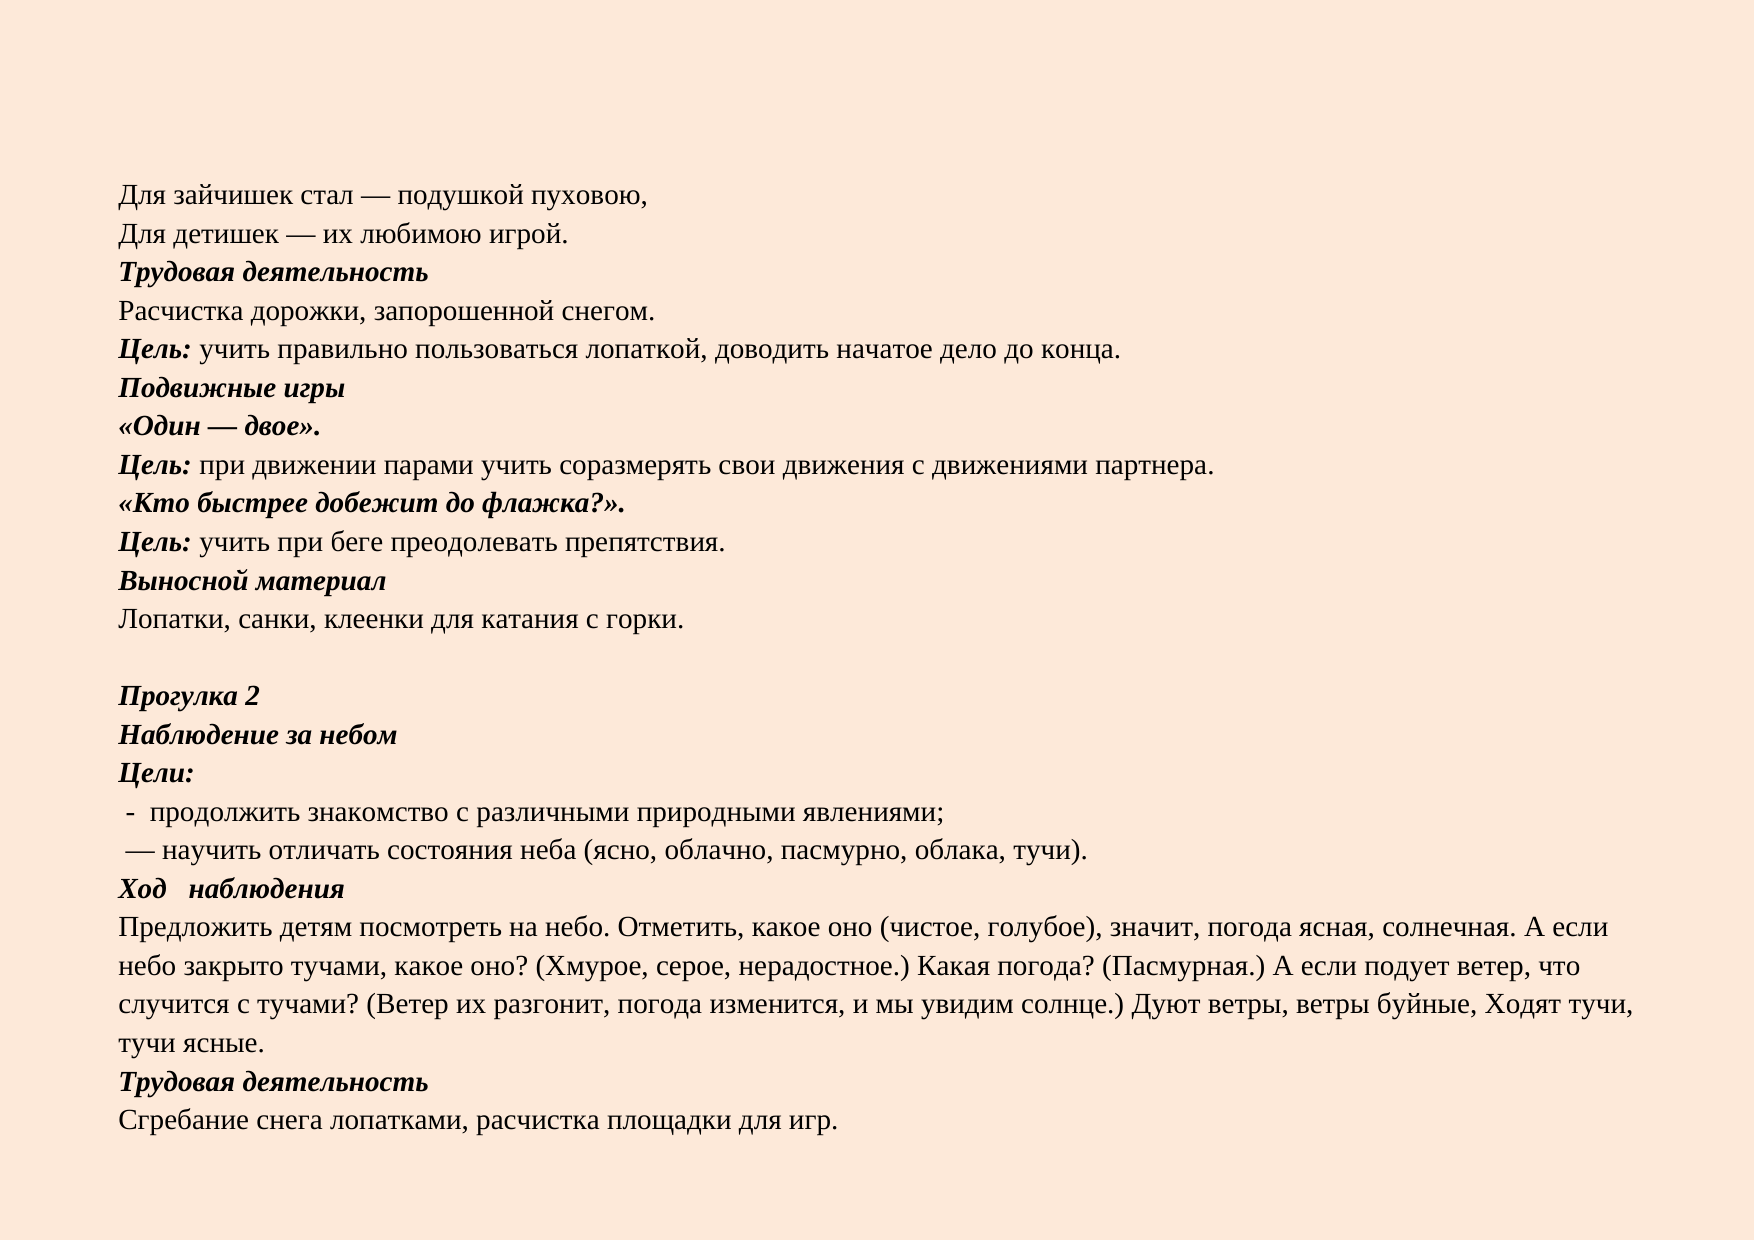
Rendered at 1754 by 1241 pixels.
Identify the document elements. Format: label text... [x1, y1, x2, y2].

text «Кто быстрее добежит до флажка?». [118, 486, 1636, 519]
text Трудовая деятельность [118, 254, 1636, 288]
text Для зайчишек стал — подушкой пуховою, [118, 177, 1636, 211]
text Расчистка дорожки, запорошенной снегом. [118, 293, 1636, 326]
text Сгребание снега лопатками, расчистка площадки для игр. [118, 1102, 1636, 1136]
text Наблюдение за небом [118, 717, 1636, 750]
text Цели: [118, 755, 1636, 789]
text Ход наблюдения [118, 871, 1636, 904]
text Для детишек — их любимою игрой. [118, 216, 1636, 249]
text Подвижные игры [118, 370, 1636, 403]
text Трудовая деятельность [118, 1064, 1636, 1097]
text - продолжить знакомство с различными природными явлениями; [118, 794, 1636, 827]
text Предложить детям посмотреть на небо. Отметить, какое оно (чистое, голубое), значит, погода ясная, солнечная. А если небо закрыто тучами, какое оно? (Хмурое, серое, нерадостное.) Какая погода? (Пасмурная.) А если подует ветер, что случится с тучами? (Ветер их разгонит, погода изменится, и мы увидим солнце.) Дуют ветры, ветры буйные, Ходят тучи, тучи ясные. [118, 909, 1636, 1059]
text — научить отличать состояния неба (ясно, облачно, пасмурно, облака, тучи). [118, 832, 1636, 866]
text Цель: при движении парами учить соразмерять свои движения с движениями партнера. [118, 447, 1636, 481]
text Цель: учить при беге преодолевать препятствия. [118, 524, 1636, 558]
text Цель: учить правильно пользоваться лопаткой, доводить начатое дело до конца. [118, 331, 1636, 365]
text «Один — двое». [118, 408, 1636, 442]
text Выносной материал [118, 563, 1636, 596]
text Прогулка 2 [118, 678, 1636, 712]
text Лопатки, санки, клеенки для катания с горки. [118, 601, 1636, 635]
